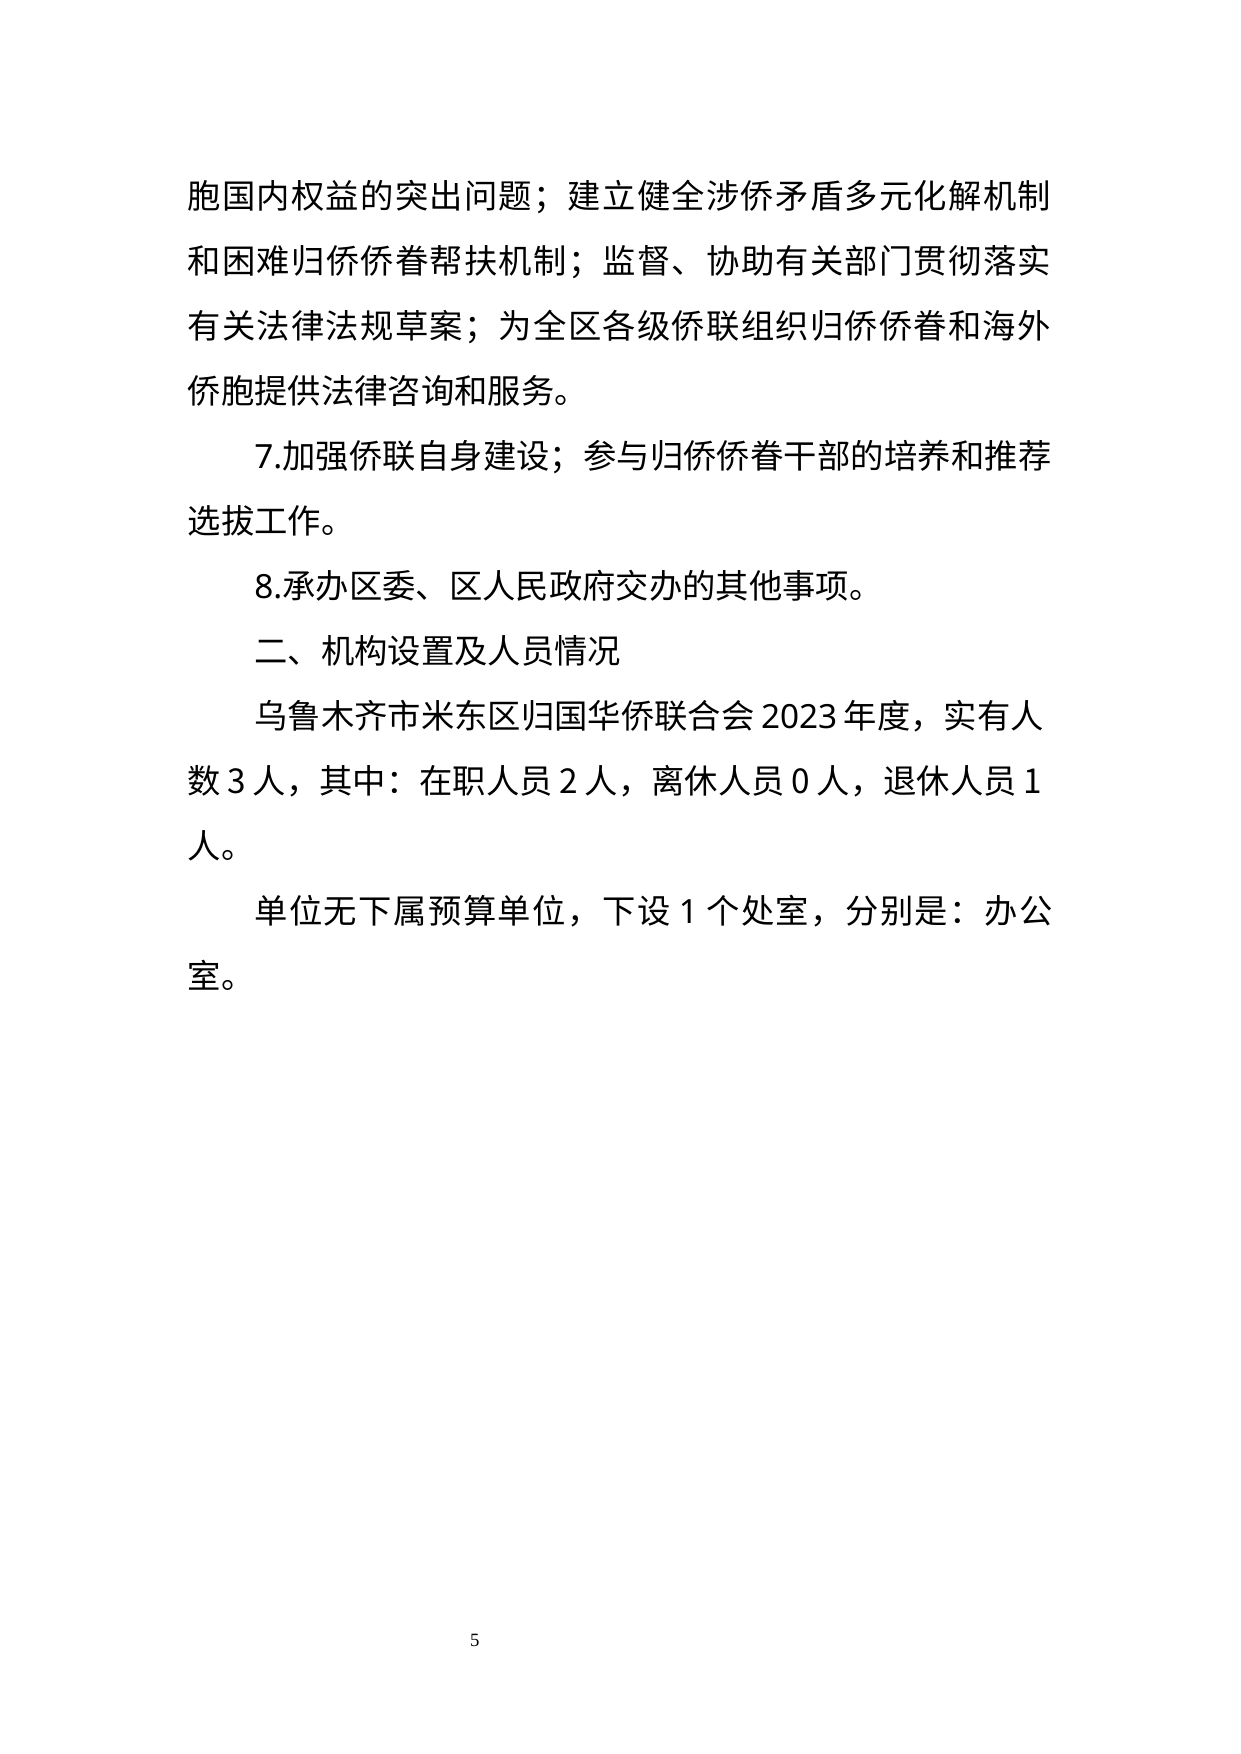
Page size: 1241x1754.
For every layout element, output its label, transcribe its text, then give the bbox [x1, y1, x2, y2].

text 7.加强侨联自身建设；参与归侨侨眷干部的培养和推荐选拔工作。 [187, 422, 1053, 552]
text 单位无下属预算单位，下设1个处室，分别是：办公室。 [187, 877, 1053, 1007]
text 8.承办区委、区人民政府交办的其他事项。 [187, 552, 1053, 617]
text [187, 162, 1053, 422]
text 乌鲁木齐市米东区归国华侨联合会2023年度，实有人数3人，其中：在职人员2人，离休人员0人，退休人员1人。 [187, 682, 1053, 877]
text 二、机构设置及人员情况 [187, 617, 1053, 682]
